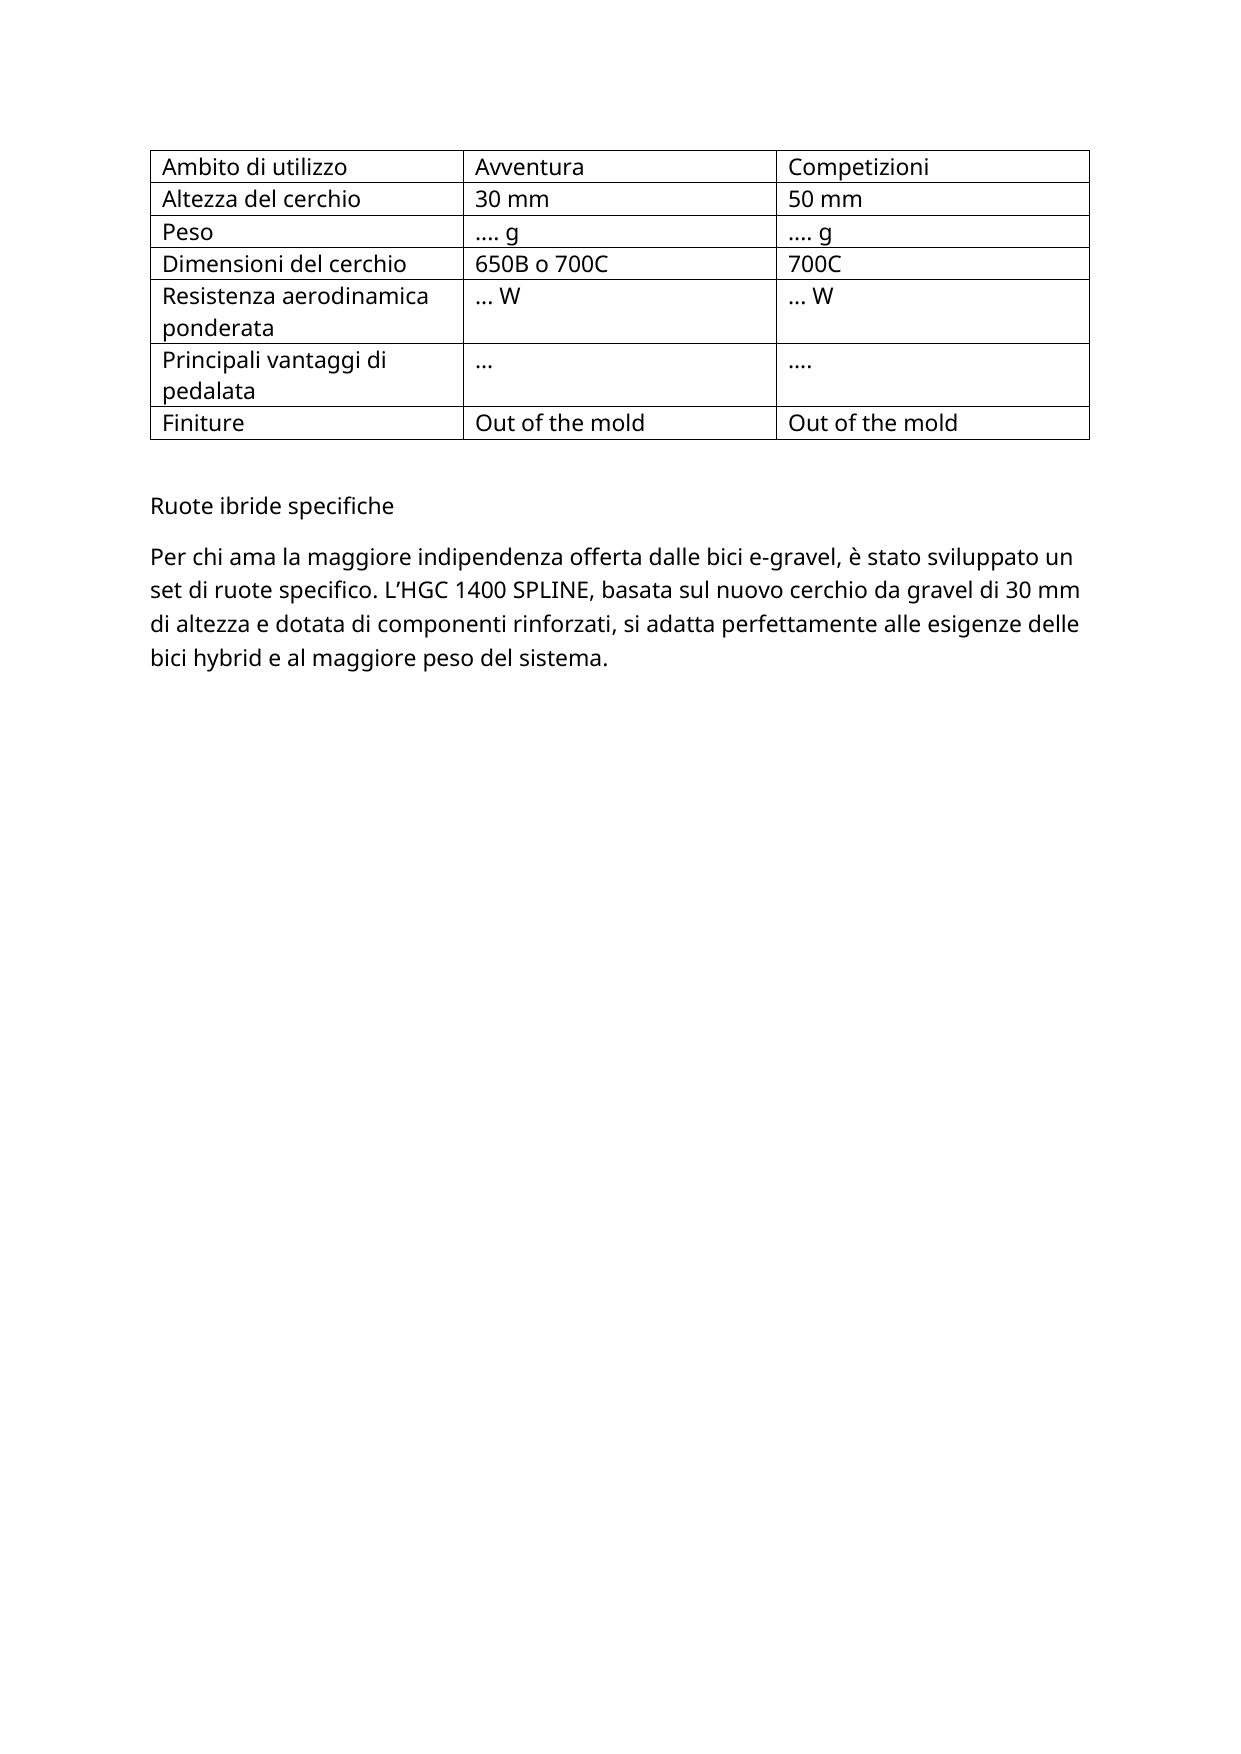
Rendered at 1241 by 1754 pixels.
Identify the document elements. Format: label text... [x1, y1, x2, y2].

table_cell Principali vantaggi di pedalata [151, 344, 463, 406]
table_cell Out of the mold [777, 407, 1089, 438]
table_cell Altezza del cerchio [151, 183, 463, 214]
table_cell ... W [777, 280, 1089, 343]
text Per chi ama la maggiore indipendenza offerta dalle bici e-gravel, è stato sviluppato un set di ruote specifico. L’HGC 1400 SPLINE, basata sul nuovo cerchio da gravel di 30 mm di altezza e dotata di componenti rinforzati, si adatta perfettamente alle esigenze delle bici hybrid e al maggiore peso del sistema. [150, 540, 1090, 673]
table_cell .... g [777, 216, 1089, 247]
table_cell Avventura [464, 151, 776, 182]
text Ruote ibride specifiche [150, 490, 1090, 521]
table_cell Resistenza aerodinamica ponderata [151, 280, 463, 343]
table_cell 50 mm [777, 183, 1089, 214]
table_cell … [464, 344, 776, 406]
table_cell 650B o 700C [464, 248, 776, 279]
table_cell Competizioni [777, 151, 1089, 182]
table_cell Peso [151, 216, 463, 247]
table_cell Ambito di utilizzo [151, 151, 463, 182]
table_cell .... g [464, 216, 776, 247]
table_cell 700C [777, 248, 1089, 279]
table_cell Dimensioni del cerchio [151, 248, 463, 279]
table_cell ... W [464, 280, 776, 343]
table_cell Out of the mold [464, 407, 776, 438]
table_cell Finiture [151, 407, 463, 438]
table_cell 30 mm [464, 183, 776, 214]
table_cell …. [777, 344, 1089, 406]
